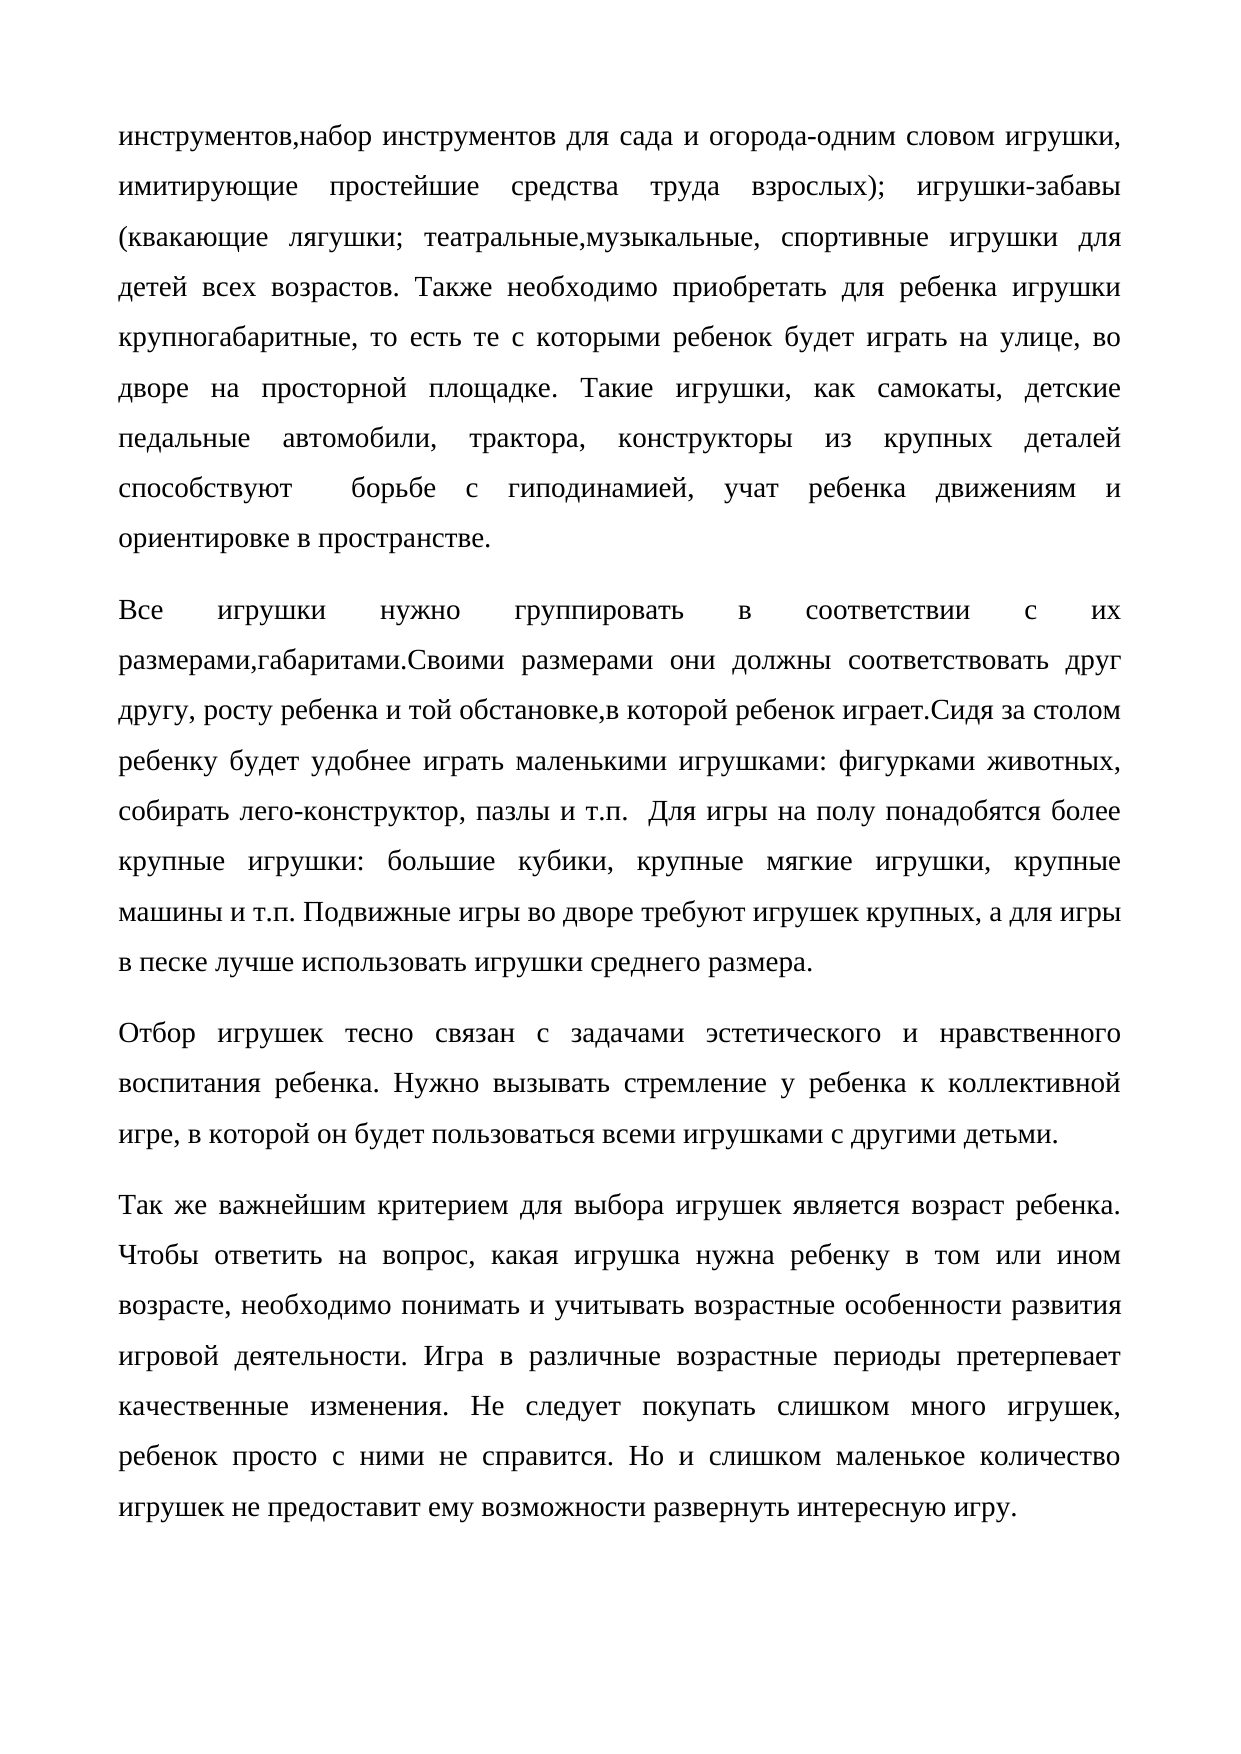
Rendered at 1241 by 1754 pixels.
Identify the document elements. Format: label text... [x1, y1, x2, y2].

text Так же важнейшим критерием для выбора игрушек является возраст ребенка. Чтобы ответить на вопрос, какая игрушка нужна ребенку в том или ином возрасте, необходимо понимать и учитывать возрастные особенности развития игровой деятельности. Игра в различные возрастные периоды претерпевает качественные изменения. Не следует покупать слишком много игрушек, ребенок просто с ними не справится. Но и слишком маленькое количество игрушек не предоставит ему возможности развернуть интересную игру. [118, 1187, 1122, 1522]
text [118, 118, 1122, 554]
text Все игрушки нужно группировать в соответствии с их размерами,габаритами.Своими размерами они должны соответствовать друг другу, росту ребенка и той обстановке,в которой ребенок играет.Сидя за столом ребенку будет удобнее играть маленькими игрушками: фигурками животных, собирать лего-конструктор, пазлы и т.п. Для игры на полу понадобятся более крупные игрушки: большие кубики, крупные мягкие игрушки, крупные машины и т.п. Подвижные игры во дворе требуют игрушек крупных, а для игры в песке лучше использовать игрушки среднего размера. [118, 592, 1122, 977]
text Отбор игрушек тесно связан с задачами эстетического и нравственного воспитания ребенка. Нужно вызывать стремление у ребенка к коллективной игре, в которой он будет пользоваться всеми игрушками с другими детьми. [118, 1015, 1122, 1149]
